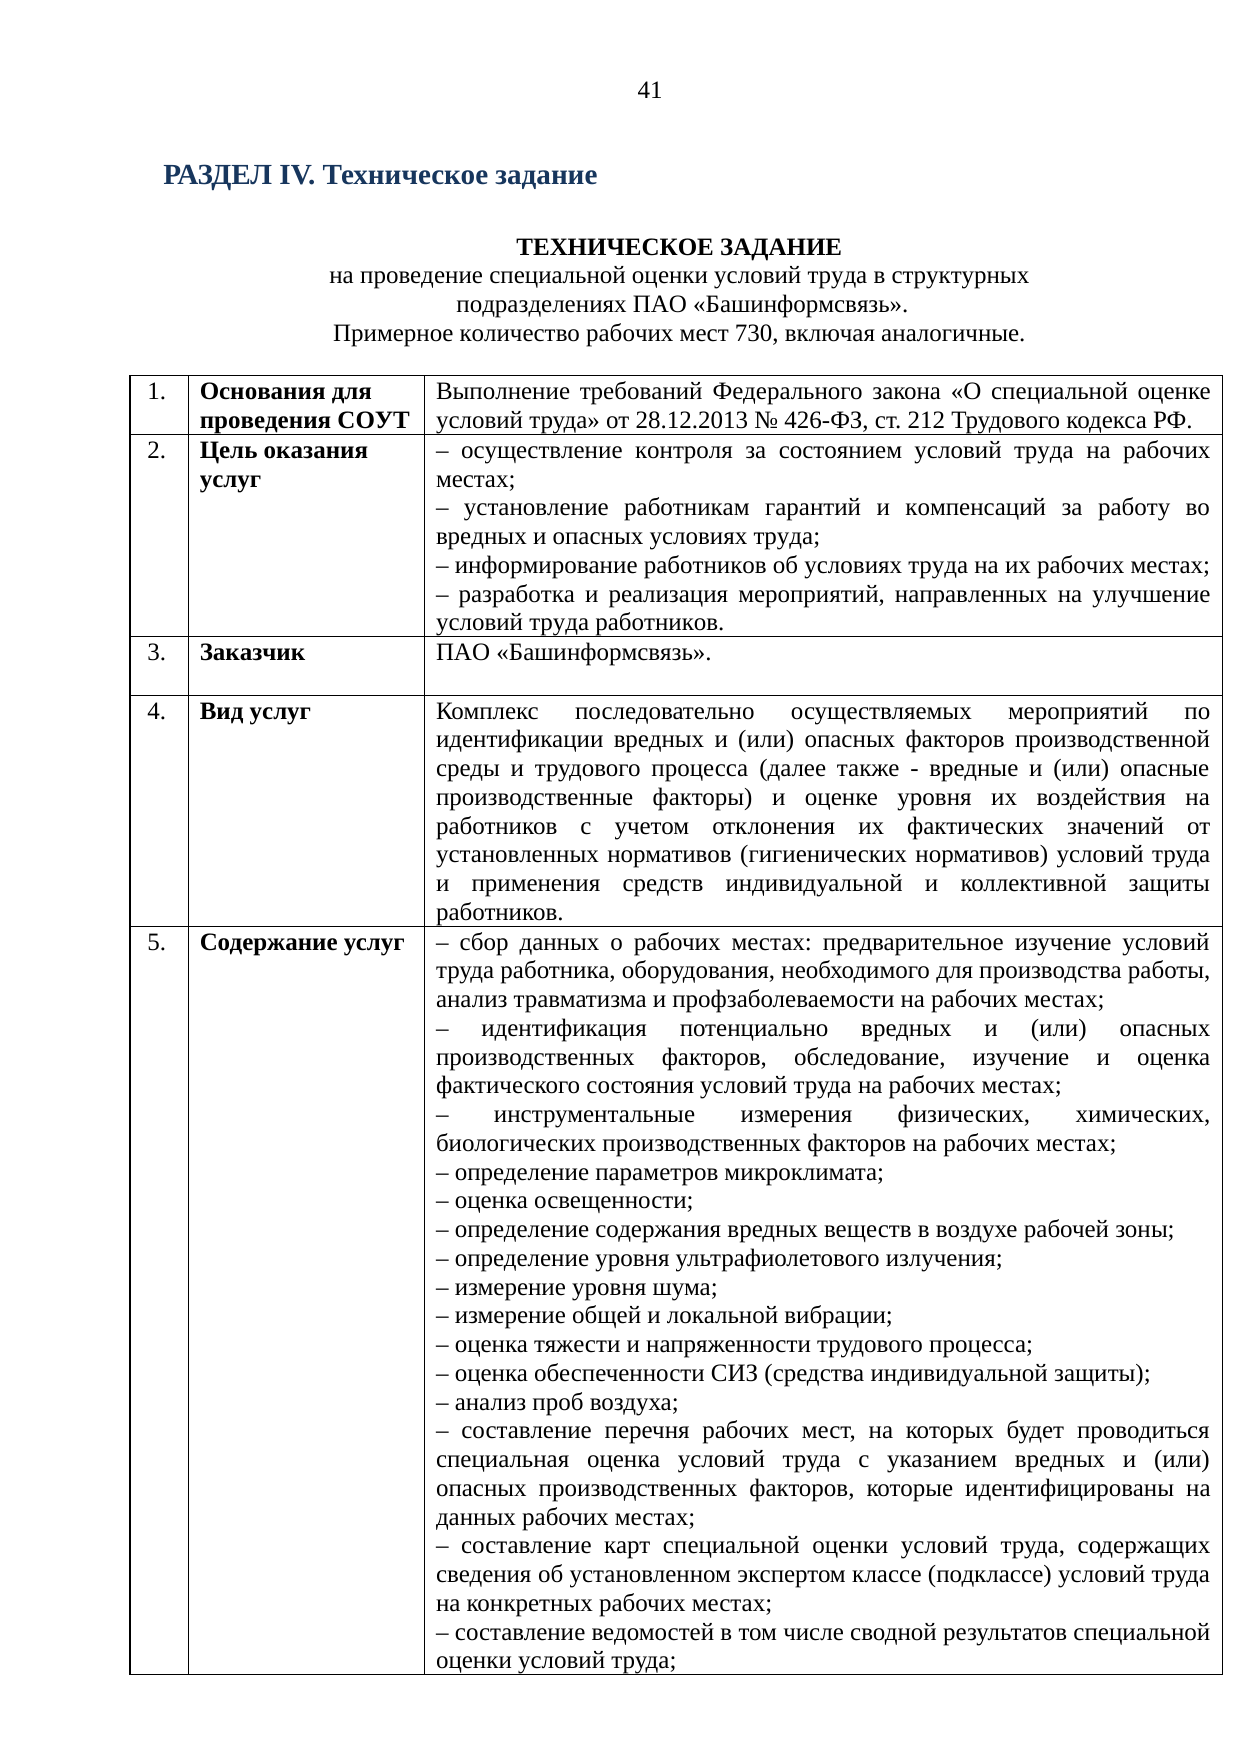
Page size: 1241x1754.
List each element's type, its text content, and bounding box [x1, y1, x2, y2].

text РАЗДЕЛ IV. Техническое задание [163, 157, 1181, 191]
